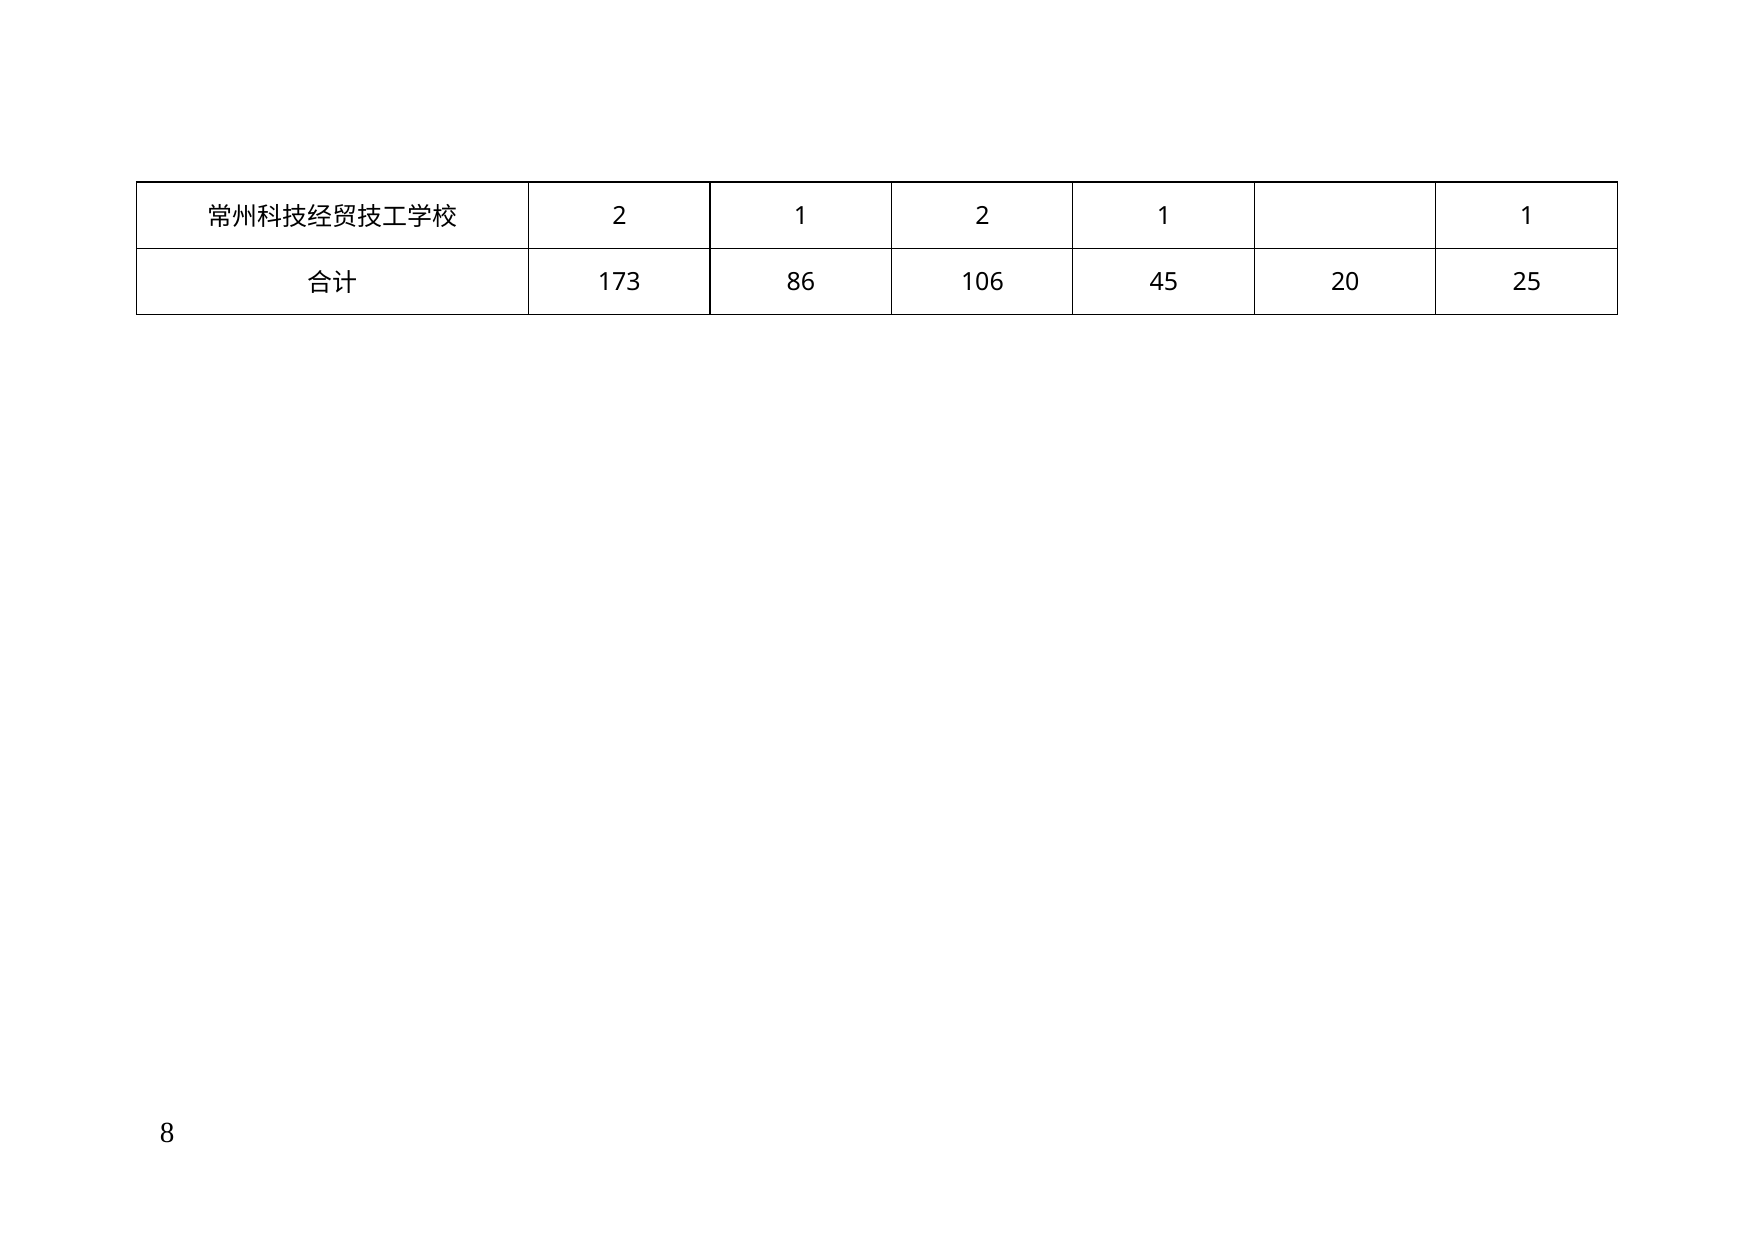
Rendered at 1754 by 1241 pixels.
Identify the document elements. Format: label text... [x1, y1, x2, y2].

table_cell 45 [1073, 249, 1254, 313]
table_cell 合计 [137, 249, 528, 313]
table_cell 1 [1073, 183, 1254, 247]
table_cell 20 [1255, 249, 1435, 313]
table_cell 106 [892, 249, 1072, 313]
table_cell 2 [529, 183, 709, 247]
table_cell 1 [1436, 183, 1617, 247]
table_cell 86 [711, 249, 891, 313]
table_cell 2 [892, 183, 1072, 247]
table_cell 常州科技经贸技工学校 [137, 183, 528, 247]
table_cell 1 [711, 183, 891, 247]
table_cell 173 [529, 249, 709, 313]
table_cell 25 [1436, 249, 1617, 313]
table_cell [1255, 183, 1435, 247]
